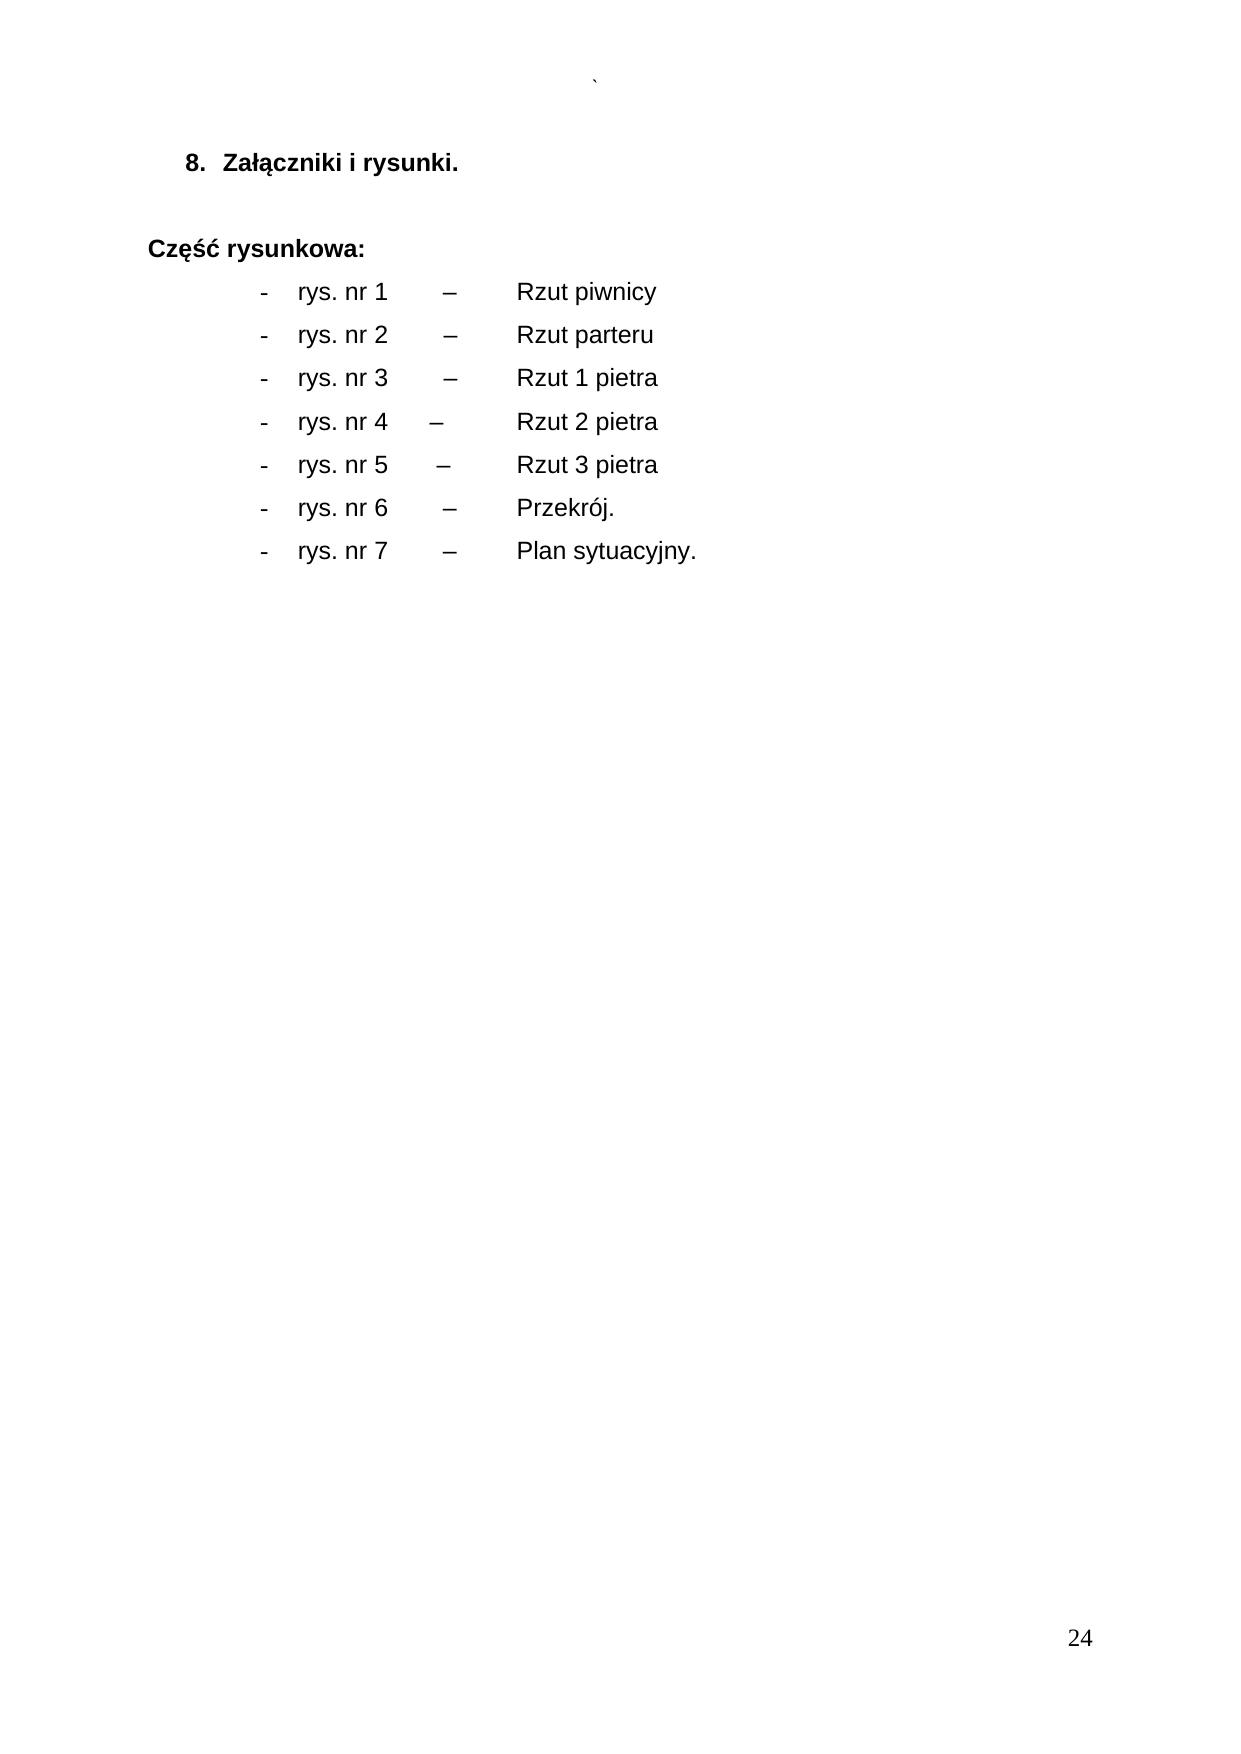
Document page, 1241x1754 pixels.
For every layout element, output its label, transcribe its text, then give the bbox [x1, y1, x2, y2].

list rys. nr 5 – Rzut 3 pietra [260, 450, 1093, 479]
list rys. nr 1 – Rzut piwnicy [260, 277, 1093, 306]
subtitle Załączniki i rysunki. [185, 148, 1093, 176]
list rys. nr 6 – Przekrój. [260, 493, 1093, 522]
list rys. nr 3 – Rzut 1 pietra [260, 363, 1093, 392]
text Część rysunkowa: [148, 234, 1093, 263]
list rys. nr 7 – Plan sytuacyjny. [260, 536, 1093, 565]
list rys. nr 2 – Rzut parteru [260, 320, 1093, 349]
list rys. nr 4 – Rzut 2 pietra [260, 407, 1093, 436]
